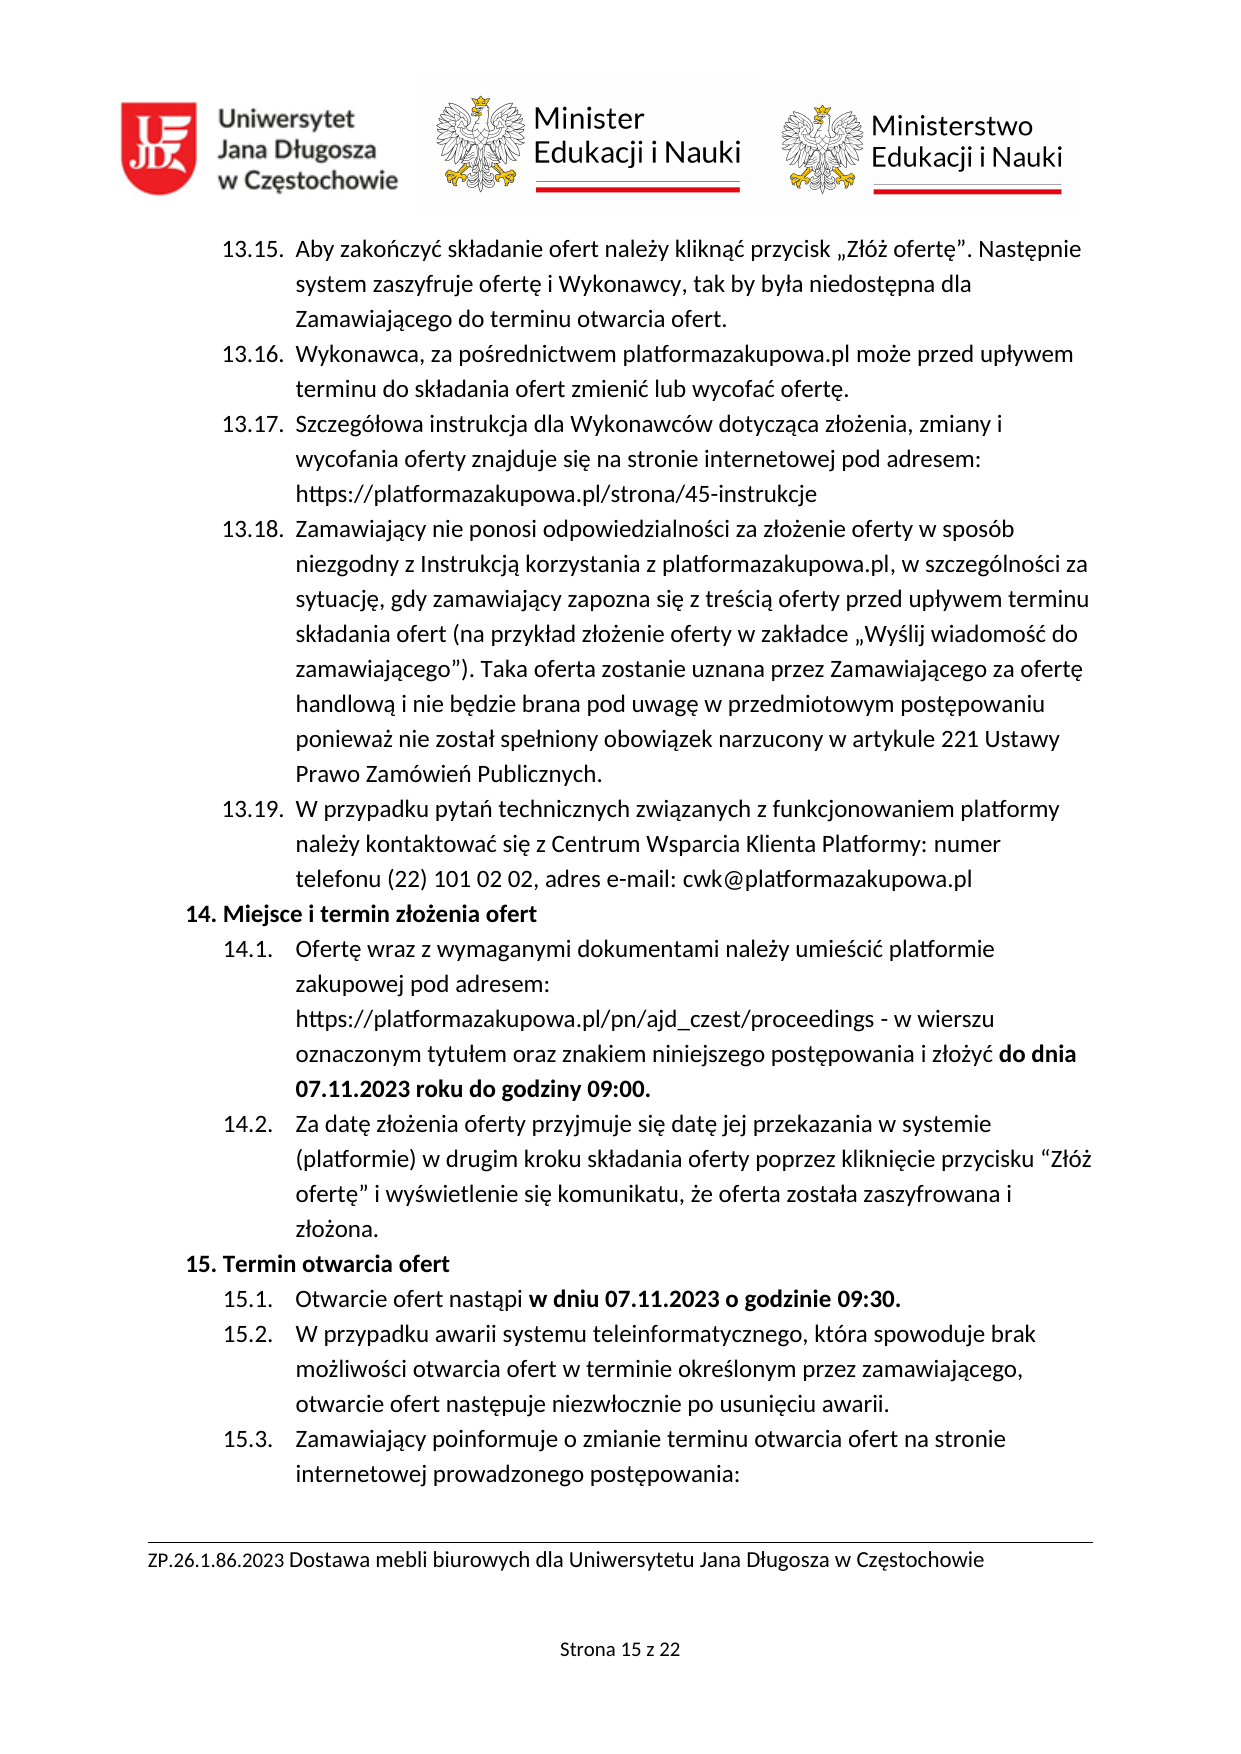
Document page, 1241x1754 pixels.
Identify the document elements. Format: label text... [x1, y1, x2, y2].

list Otwarcie ofert nastąpi w dniu 07.11.2023 o godzinie 09:30. [223, 1283, 1093, 1314]
list W przypadku pytań technicznych związanych z funkcjonowaniem platformy należy kontaktować się z Centrum Wsparcia Klienta Platformy: numer telefonu (22) 101 02 02, adres e-mail: cwk@platformazakupowa.pl [221, 793, 1093, 894]
list Ofertę wraz z wymaganymi dokumentami należy umieścić platformie zakupowej pod adresem: https://platformazakupowa.pl/pn/ajd_czest/proceedings - w wierszu oznaczonym tytułem oraz znakiem niniejszego postępowania i złożyć do dnia 07.11.2023 roku do godziny 09:00. [223, 933, 1093, 1104]
list Za datę złożenia oferty przyjmuje się datę jej przekazania w systemie (platformie) w drugim kroku składania oferty poprzez kliknięcie przycisku “Złóż ofertę” i wyświetlenie się komunikatu, że oferta została zaszyfrowana i złożona. [223, 1108, 1093, 1244]
list Aby zakończyć składanie ofert należy kliknąć przycisk „Złóż ofertę”. Następnie system zaszyfruje ofertę i Wykonawcy, tak by była niedostępna dla Zamawiającego do terminu otwarcia ofert. [221, 233, 1093, 334]
list W przypadku awarii systemu teleinformatycznego, która spowoduje brak możliwości otwarcia ofert w terminie określonym przez zamawiającego, otwarcie ofert następuje niezwłocznie po usunięciu awarii. [223, 1318, 1093, 1419]
list Miejsce i termin złożenia ofert [185, 898, 1093, 929]
list Zamawiający nie ponosi odpowiedzialności za złożenie oferty w sposób niezgodny z Instrukcją korzystania z platformazakupowa.pl, w szczególności za sytuację, gdy zamawiający zapozna się z treścią oferty przed upływem terminu składania ofert (na przykład złożenie oferty w zakładce „Wyślij wiadomość do zamawiającego”). Taka oferta zostanie uznana przez Zamawiającego za ofertę handlową i nie będzie brana pod uwagę w przedmiotowym postępowaniu ponieważ nie został spełniony obowiązek narzucony w artykule 221 Ustawy Prawo Zamówień Publicznych. [221, 513, 1093, 789]
list Termin otwarcia ofert [185, 1248, 1093, 1279]
list Wykonawca, za pośrednictwem platformazakupowa.pl może przed upływem terminu do składania ofert zmienić lub wycofać ofertę. [221, 338, 1093, 404]
list Szczegółowa instrukcja dla Wykonawców dotycząca złożenia, zmiany i wycofania oferty znajduje się na stronie internetowej pod adresem: https://platformazakupowa.pl/strona/45-instrukcje [221, 408, 1093, 509]
picture [103, 73, 1082, 215]
